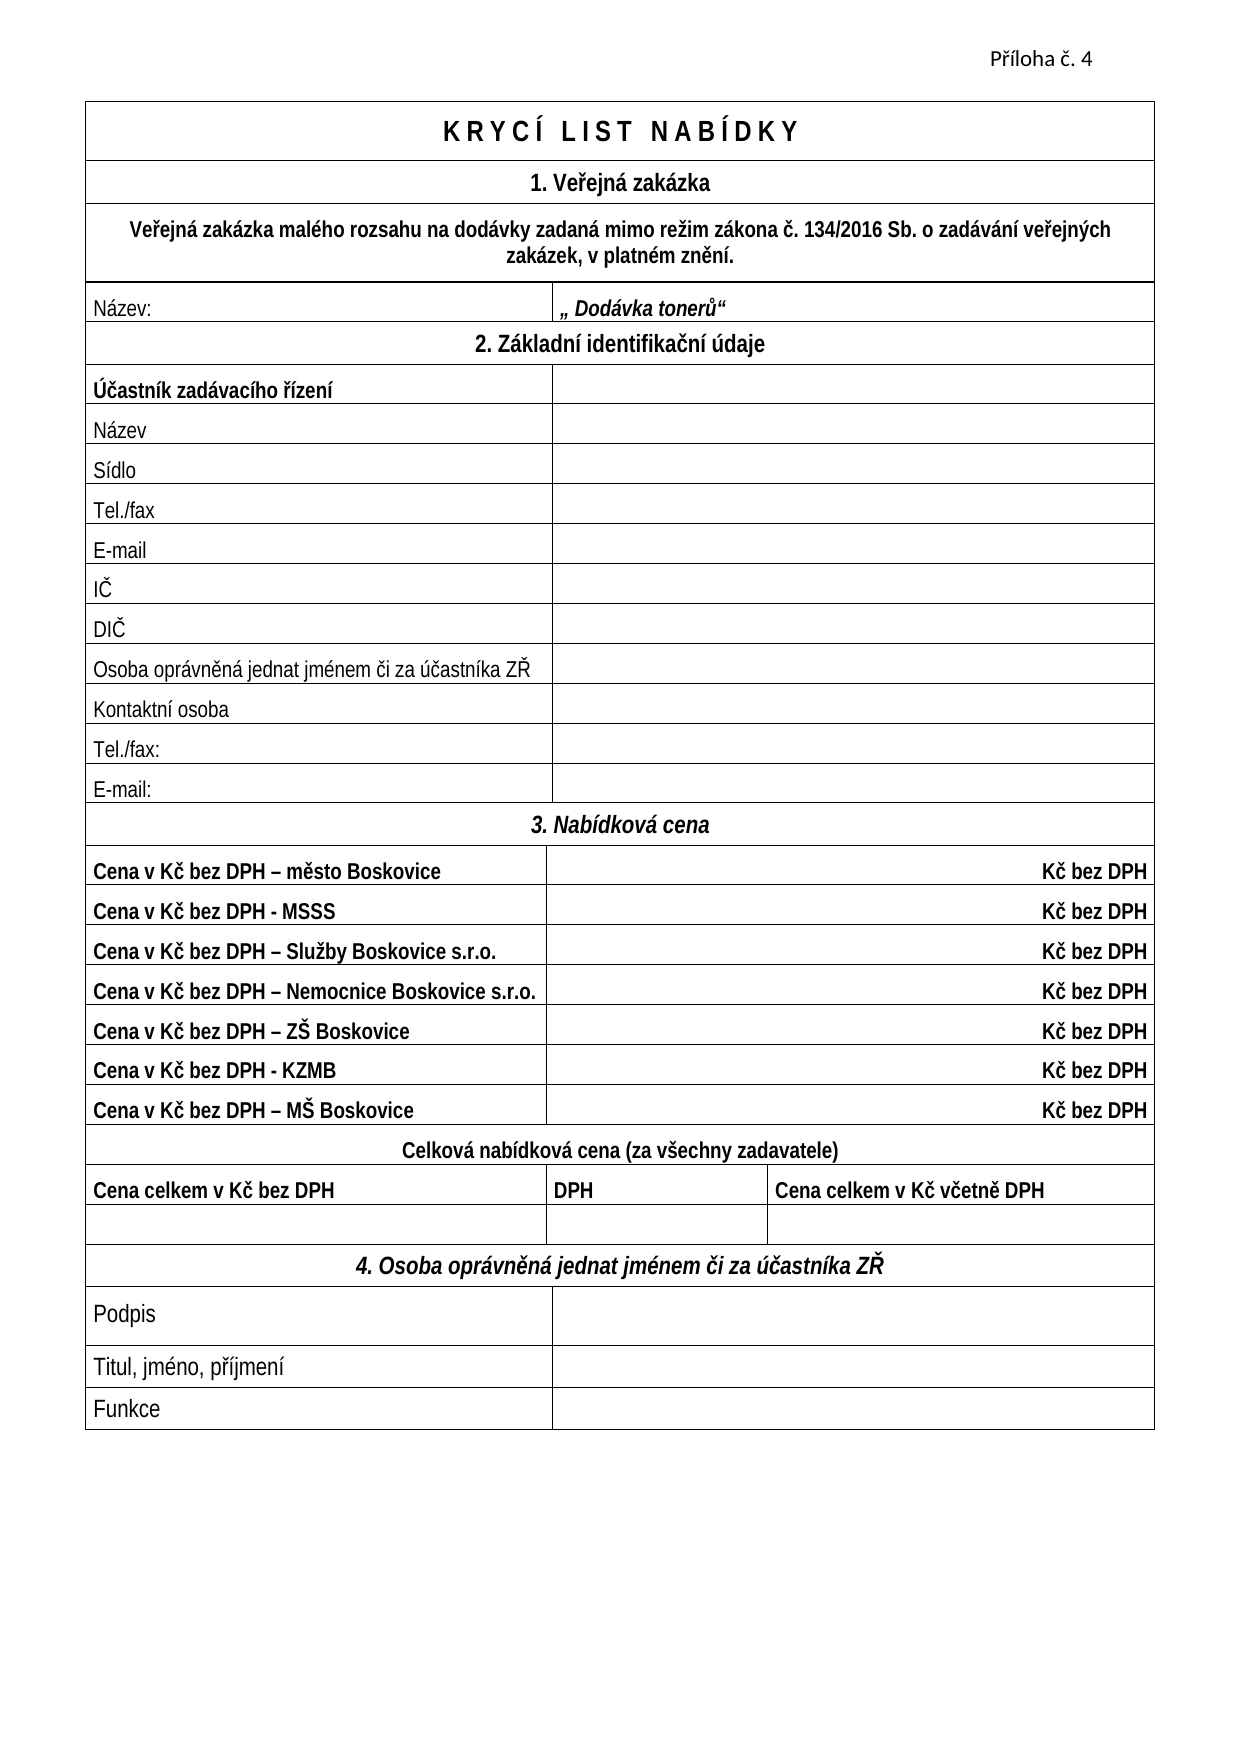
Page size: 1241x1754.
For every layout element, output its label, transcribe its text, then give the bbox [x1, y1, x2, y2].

table_cell E-mail [86, 524, 552, 563]
table_cell Cena celkem v Kč včetně DPH [768, 1165, 1154, 1203]
table_cell Funkce [86, 1388, 552, 1429]
table_cell [553, 564, 1154, 603]
table_cell 3. Nabídková cena [86, 803, 1154, 844]
table_cell [553, 444, 1154, 483]
table_cell [553, 404, 1154, 443]
table_cell IČ [86, 564, 552, 603]
table_cell Kč bez DPH [547, 1005, 1154, 1044]
table_cell Cena v Kč bez DPH – MŠ Boskovice [86, 1085, 546, 1124]
table_cell 2. Základní identifikační údaje [86, 322, 1154, 363]
table_cell Název [86, 404, 552, 443]
table_cell [553, 1346, 1154, 1387]
table_cell Podpis [86, 1287, 552, 1345]
table_cell Cena v Kč bez DPH – Nemocnice Boskovice s.r.o. [86, 965, 546, 1004]
table_cell [768, 1205, 1154, 1243]
table_cell Kč bez DPH [547, 1045, 1154, 1084]
table_cell [86, 1205, 546, 1243]
table_cell 1. Veřejná zakázka [86, 161, 1154, 203]
table_cell Tel./fax: [86, 724, 552, 762]
table_cell Účastník zadávacího řízení [86, 365, 552, 403]
table_cell Cena v Kč bez DPH – město Boskovice [86, 846, 546, 884]
table_cell Kontaktní osoba [86, 684, 552, 722]
table_cell „ Dodávka tonerů“ [553, 283, 1154, 321]
table_cell Cena celkem v Kč bez DPH [86, 1165, 546, 1203]
table_cell Kč bez DPH [547, 965, 1154, 1004]
table_cell DIČ [86, 604, 552, 643]
table_cell Kč bez DPH [547, 1085, 1154, 1124]
table_cell Cena v Kč bez DPH - MSSS [86, 885, 546, 924]
table_cell Tel./fax [86, 484, 552, 523]
table_header KRYCÍ LIST NABÍDKY [86, 102, 1154, 160]
table_cell Veřejná zakázka malého rozsahu na dodávky zadaná mimo režim zákona č. 134/2016 Sb. o zadávání veřejných zakázek, v platném znění. [86, 204, 1154, 281]
table_cell 4. Osoba oprávněná jednat jménem či za účastníka ZŘ [86, 1245, 1154, 1286]
table_cell Kč bez DPH [547, 885, 1154, 924]
table_cell Kč bez DPH [547, 846, 1154, 884]
table_cell Celková nabídková cena (za všechny zadavatele) [86, 1125, 1154, 1164]
table_cell Cena v Kč bez DPH – ZŠ Boskovice [86, 1005, 546, 1044]
table_cell [553, 764, 1154, 802]
table_cell [553, 604, 1154, 643]
table_cell Titul, jméno, příjmení [86, 1346, 552, 1387]
table_cell [553, 724, 1154, 762]
table_cell DPH [547, 1165, 767, 1203]
table_cell [553, 365, 1154, 403]
table_cell [553, 524, 1154, 563]
table_cell [553, 1287, 1154, 1345]
table_cell [553, 1388, 1154, 1429]
table_cell Cena v Kč bez DPH - KZMB [86, 1045, 546, 1084]
table_cell Název: [86, 283, 552, 321]
table_cell Osoba oprávněná jednat jménem či za účastníka ZŘ [86, 644, 552, 683]
table_cell Cena v Kč bez DPH – Služby Boskovice s.r.o. [86, 925, 546, 964]
table_cell [553, 484, 1154, 523]
table_cell Sídlo [86, 444, 552, 483]
table_cell [553, 644, 1154, 683]
table_cell Kč bez DPH [547, 925, 1154, 964]
table_cell [553, 684, 1154, 722]
table_cell [547, 1205, 767, 1243]
table_cell E-mail: [86, 764, 552, 802]
